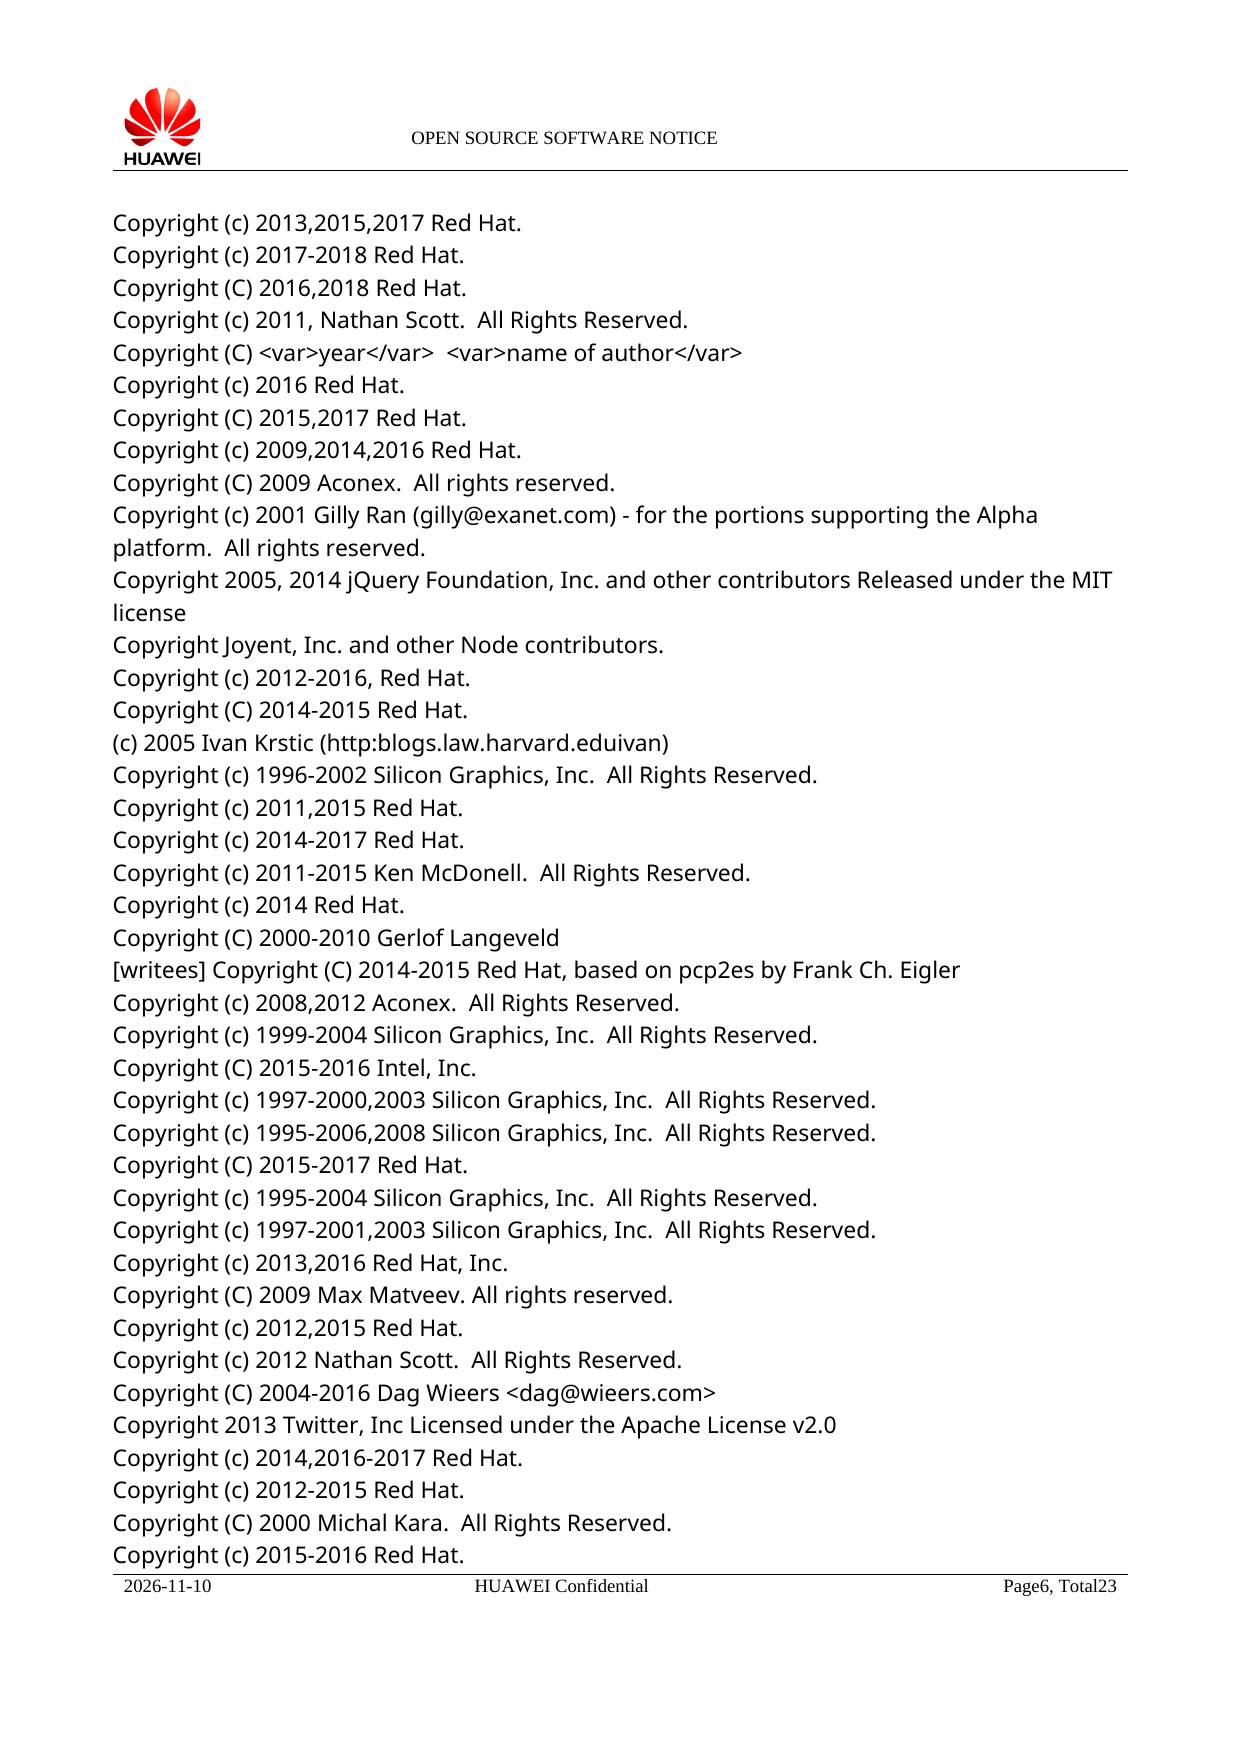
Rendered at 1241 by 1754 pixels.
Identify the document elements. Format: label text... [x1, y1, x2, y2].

picture [124, 88, 201, 165]
